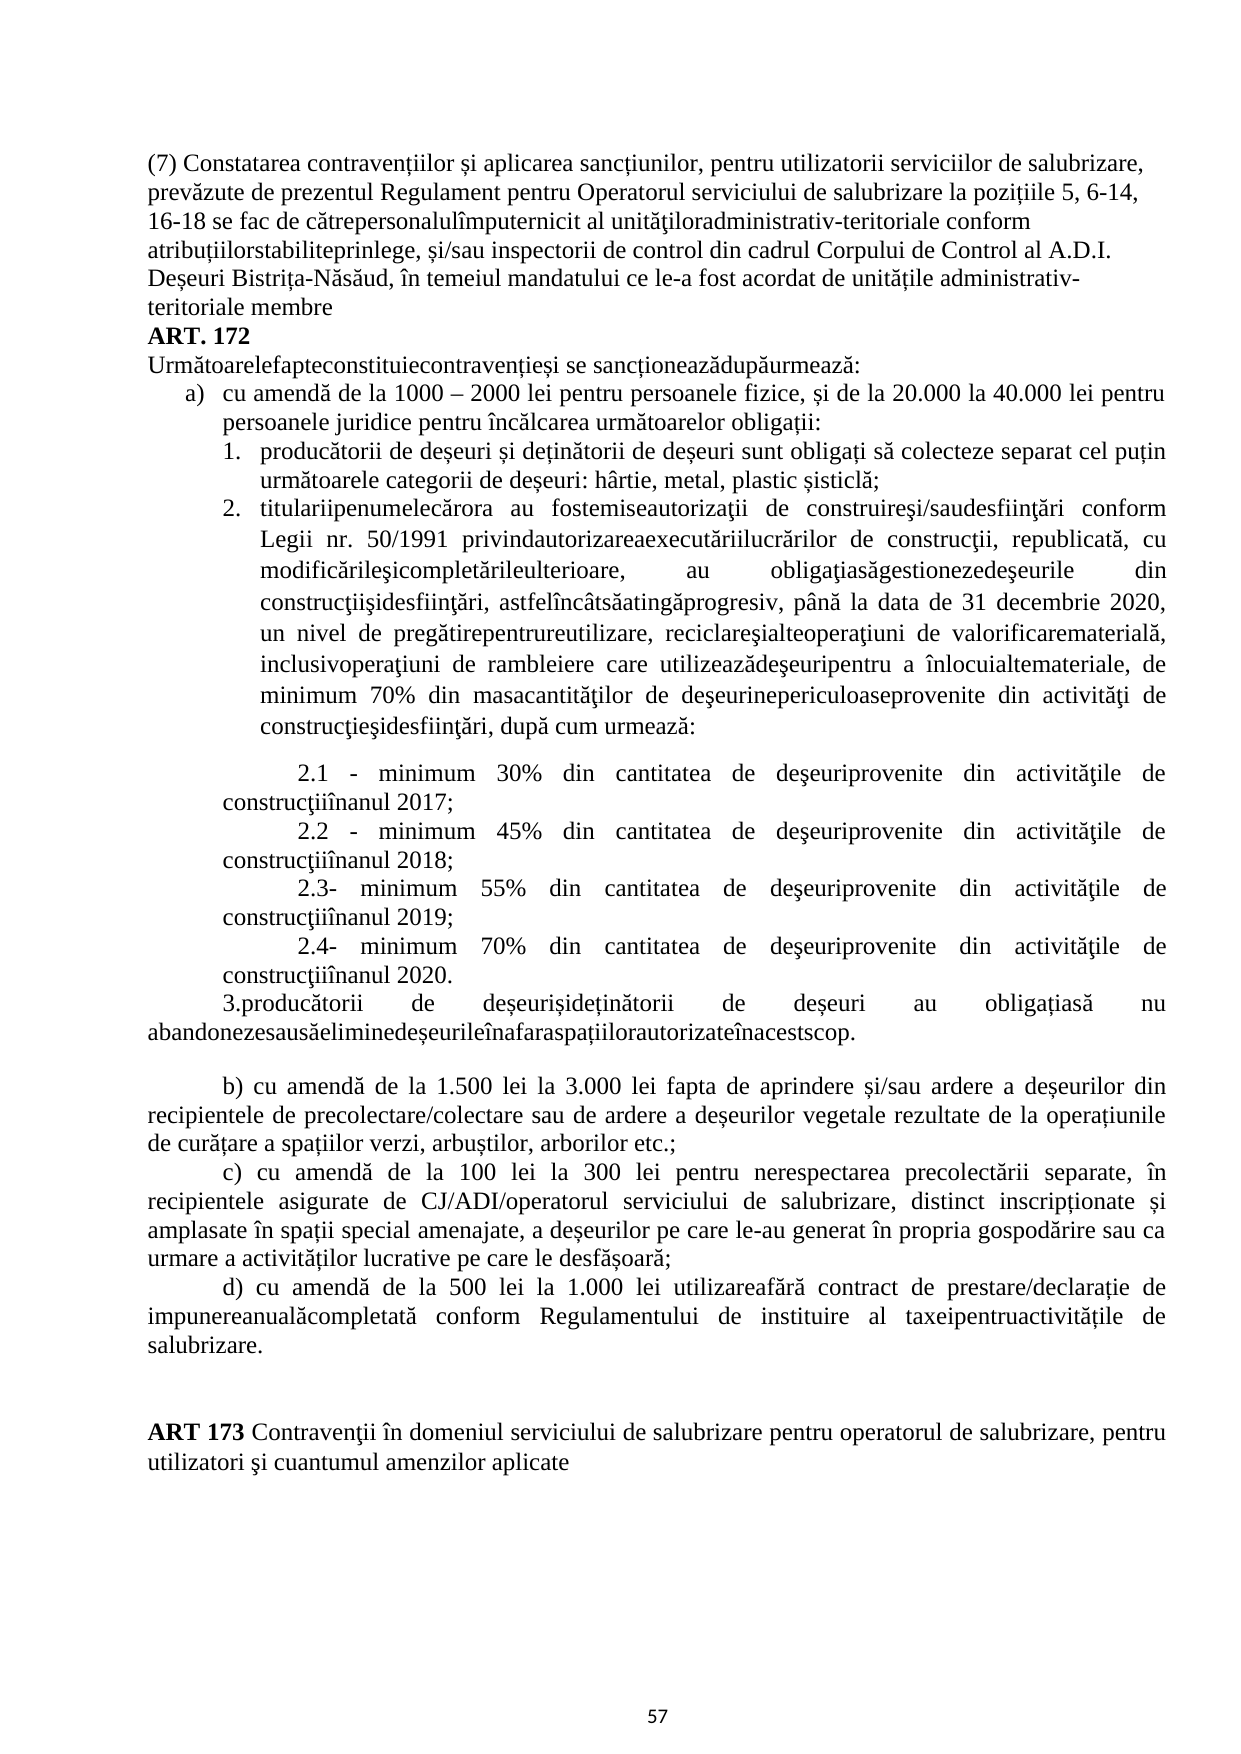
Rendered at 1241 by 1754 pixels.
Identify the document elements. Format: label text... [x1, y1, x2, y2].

text (7) Constatarea contravențiilor și aplicarea sancțiunilor, pentru utilizatorii serviciilor de salubrizare, prevăzute de prezentul Regulament pentru Operatorul serviciului de salubrizare la pozițiile 5, 6-14, 16-18 se fac de cătrepersonalulîmputernicit al unităţiloradministrativ-teritoriale conform atribuțiilorstabiliteprinlege, și/sau inspectorii de control din cadrul Corpului de Control al A.D.I. Deșeuri Bistrița-Năsăud, în temeiul mandatului ce le-a fost acordat de unitățile administrativ-teritoriale membre [147, 148, 1167, 321]
list producătorii de deșeuri și deținătorii de deșeuri sunt obligați să colecteze separat cel puțin următoarele categorii de deșeuri: hârtie, metal, plastic șisticlă; [222, 436, 1167, 493]
text ART 173 Contravenţii în domeniul serviciului de salubrizare pentru operatorul de salubrizare, pentru utilizatori şi cuantumul amenzilor aplicate [147, 1417, 1167, 1476]
text 2.2 - minimum 45% din cantitatea de deşeuriprovenite din activităţile de construcţiiînanul 2018; [222, 816, 1167, 873]
text d) cu amendă de la 500 lei la 1.000 lei utilizareafără contract de prestare/declarație de impunereanualăcompletată conform Regulamentului de instituire al taxeipentruactivitățile de salubrizare. [147, 1272, 1167, 1358]
text 2.3- minimum 55% din cantitatea de deşeuriprovenite din activităţile de construcţiiînanul 2019; [222, 873, 1167, 931]
text 2.1 - minimum 30% din cantitatea de deşeuriprovenite din activităţile de construcţiiînanul 2017; [222, 758, 1167, 816]
text b) cu amendă de la 1.500 lei la 3.000 lei fapta de aprindere și/sau ardere a deșeurilor din recipientele de precolectare/colectare sau de ardere a deșeurilor vegetale rezultate de la operațiunile de curățare a spațiilor verzi, arbuștilor, arborilor etc.; [147, 1071, 1167, 1157]
list titulariipenumelecărora au fostemiseautorizaţii de construireşi/saudesfiinţări conform Legii nr. 50/1991 privindautorizareaexecutăriilucrărilor de construcţii, republicată, cu modificărileşicompletărileulterioare, au obligaţiasăgestionezedeşeurile din construcţiişidesfiinţări, astfelîncâtsăatingăprogresiv, până la data de 31 decembrie 2020, un nivel de pregătirepentrureutilizare, reciclareşialteoperaţiuni de valorificarematerială, inclusivoperaţiuni de rambleiere care utilizeazădeşeuripentru a înlocuialtemateriale, de minimum 70% din masacantităţilor de deşeurinepericuloaseprovenite din activităţi de construcţieşidesfiinţări, după cum urmează: [222, 493, 1167, 739]
text ART. 172 [147, 321, 1167, 350]
text Următoarelefapteconstituiecontravențieși se sancționeazădupăurmează: [147, 350, 1167, 378]
text 2.4- minimum 70% din cantitatea de deşeuriprovenite din activităţile de construcţiiînanul 2020. [222, 931, 1167, 988]
list cu amendă de la 1000 – 2000 lei pentru persoanele fizice, și de la 20.000 la 40.000 lei pentru persoanele juridice pentru încălcarea următoarelor obligații: [185, 378, 1167, 436]
text c) cu amendă de la 100 lei la 300 lei pentru nerespectarea precolectării separate, în recipientele asigurate de CJ/ADI/operatorul serviciului de salubrizare, distinct inscripționate și amplasate în spații special amenajate, a deșeurilor pe care le-au generat în propria gospodărire sau ca urmare a activităților lucrative pe care le desfășoară; [147, 1157, 1167, 1272]
text 3.producătorii de deșeurișideținătorii de deșeuri au obligațiasă nu abandonezesausăeliminedeșeurileînafaraspațiilorautorizateînacestscop. [147, 988, 1167, 1046]
